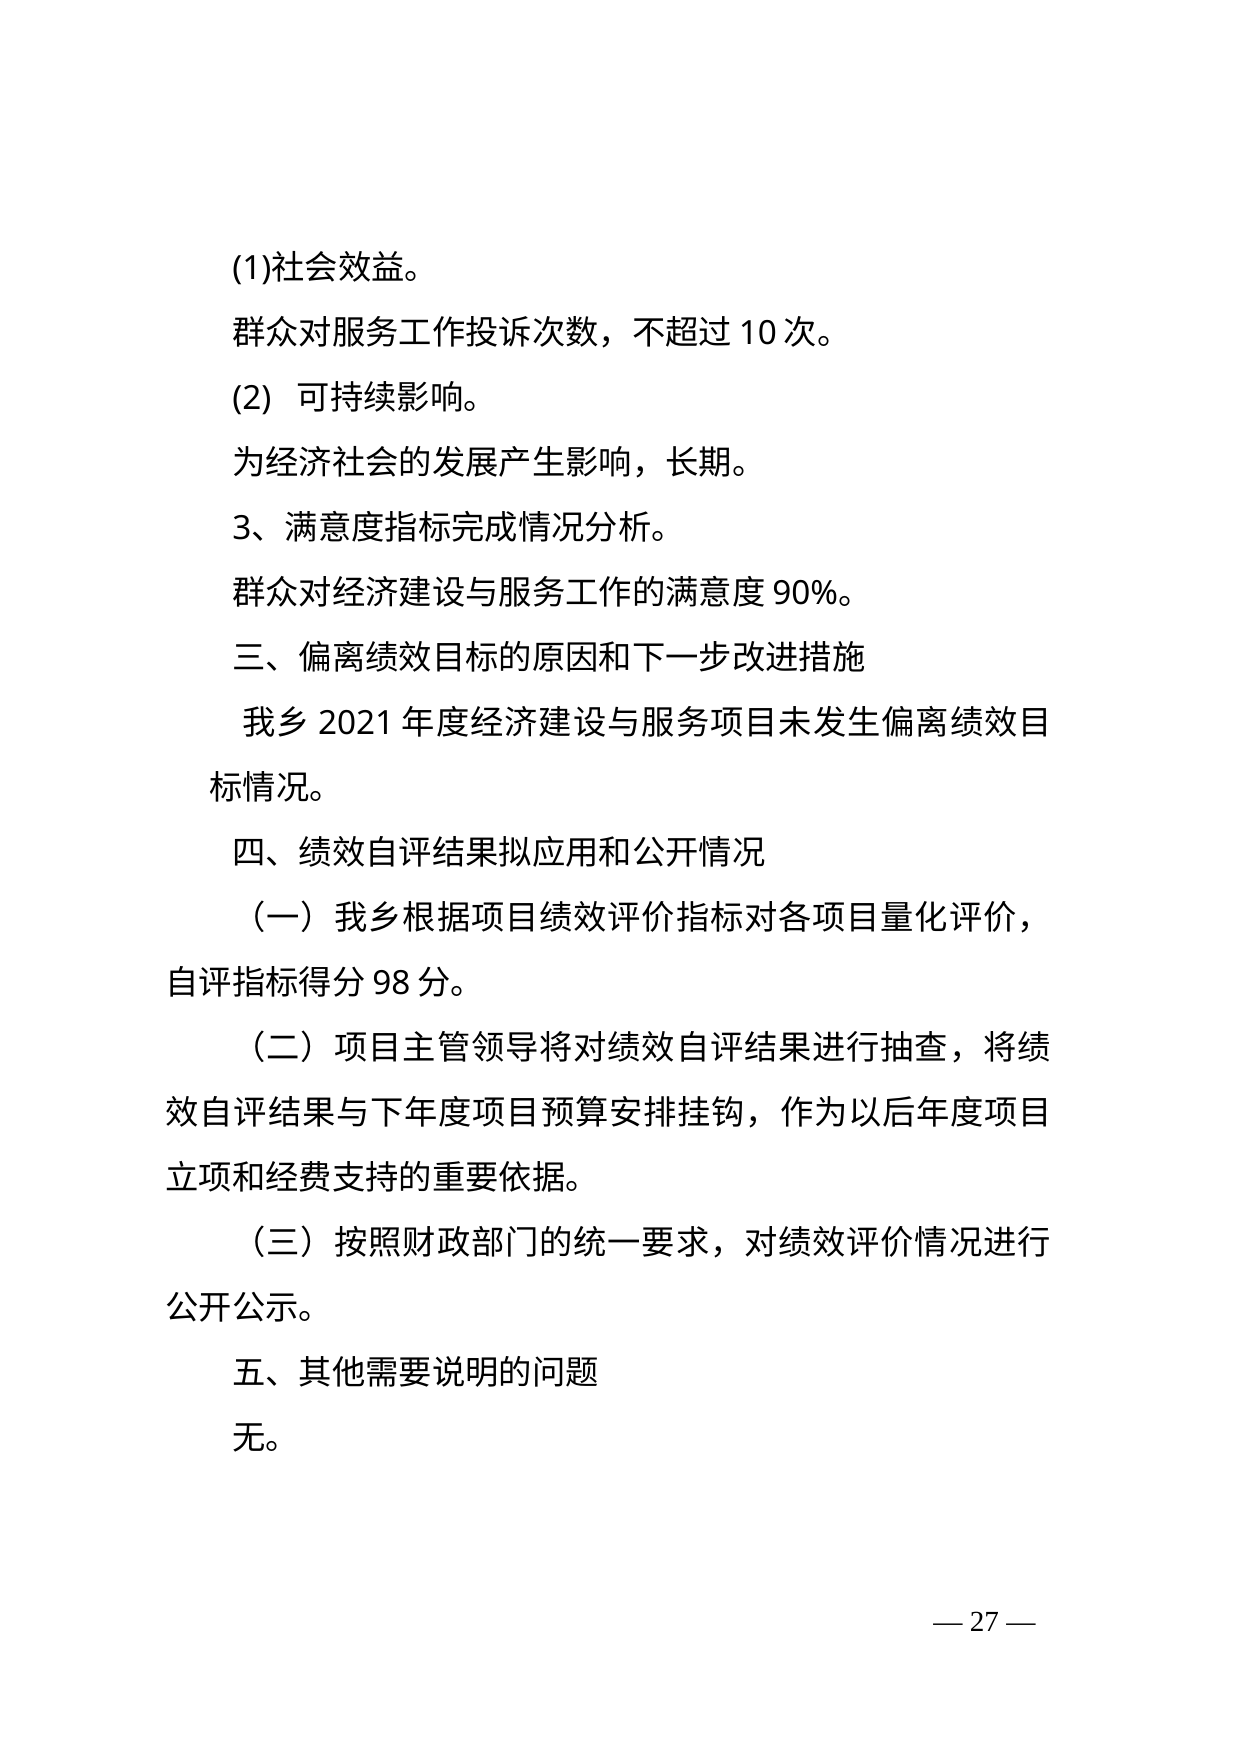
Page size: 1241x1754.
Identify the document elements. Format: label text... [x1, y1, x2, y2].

list 偏离绩效目标的原因和下一步改进措施 [165, 623, 1053, 688]
list 绩效自评结果拟应用和公开情况 [165, 818, 1053, 883]
text 无。 [165, 1403, 1053, 1468]
text （三）按照财政部门的统一要求，对绩效评价情况进行公开公示。 [165, 1208, 1053, 1338]
text (1)社会效益。 [165, 233, 1053, 298]
list 满意度指标完成情况分析。 [165, 493, 1053, 558]
text （二）项目主管领导将对绩效自评结果进行抽查，将绩效自评结果与下年度项目预算安排挂钩，作为以后年度项目立项和经费支持的重要依据。 [165, 1013, 1053, 1208]
list 可持续影响。 [165, 363, 1053, 428]
text 五、其他需要说明的问题 [165, 1338, 1053, 1403]
text 为经济社会的发展产生影响，长期。 [165, 428, 1053, 493]
text 群众对服务工作投诉次数，不超过10次。 [165, 298, 1053, 363]
text （一）我乡根据项目绩效评价指标对各项目量化评价，自评指标得分98分。 [165, 883, 1053, 1013]
text 我乡2021年度经济建设与服务项目未发生偏离绩效目标情况。 [209, 688, 1053, 818]
text 群众对经济建设与服务工作的满意度90%。 [232, 558, 1053, 623]
